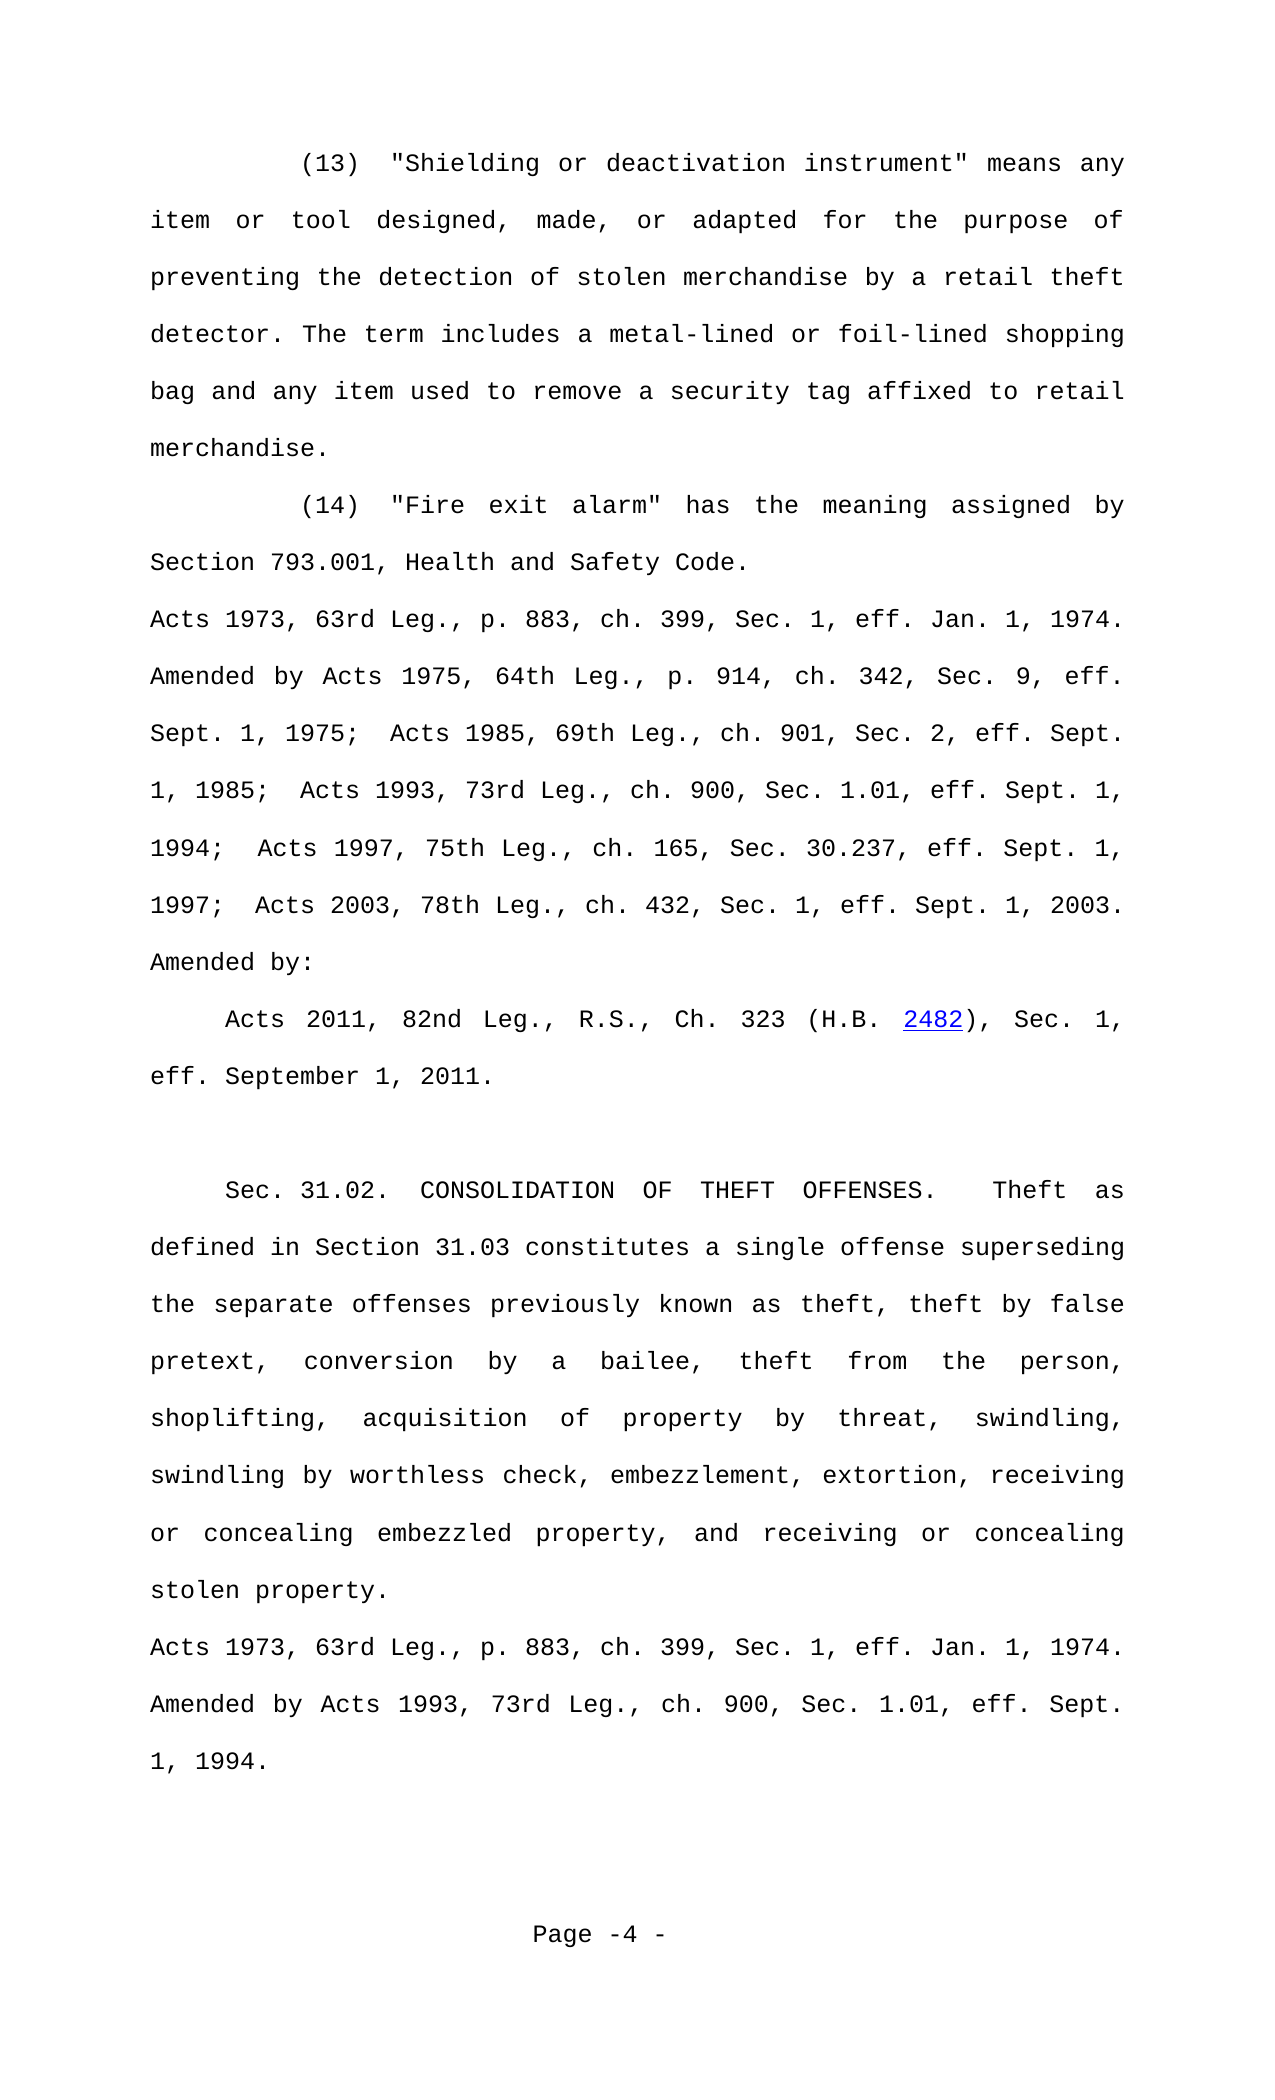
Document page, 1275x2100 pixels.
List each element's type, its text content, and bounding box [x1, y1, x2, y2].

text Acts 2011, 82nd Leg., R.S., Ch. 323 (H.B. 2482), Sec. 1, eff. September 1, 2011. [150, 1006, 1125, 1092]
text (13) "Shielding or deactivation instrument" means any item or tool designed, made, or adapted for the purpose of preventing the detection of stolen merchandise by a retail theft detector. The term includes a metal-lined or foil-lined shopping bag and any item used to remove a security tag affixed to retail merchandise. [150, 150, 1125, 464]
text (14) "Fire exit alarm" has the meaning assigned by Section 793.001, Health and Safety Code. [150, 492, 1125, 578]
text Sec. 31.02. CONSOLIDATION OF THEFT OFFENSES. Theft as defined in Section 31.03 constitutes a single offense superseding the separate offenses previously known as theft, theft by false pretext, conversion by a bailee, theft from the person, shoplifting, acquisition of property by threat, swindling, swindling by worthless check, embezzlement, extortion, receiving or concealing embezzled property, and receiving or concealing stolen property. [150, 1177, 1125, 1606]
text Amended by: [150, 949, 1125, 978]
text Acts 1973, 63rd Leg., p. 883, ch. 399, Sec. 1, eff. Jan. 1, 1974. Amended by Acts 1975, 64th Leg., p. 914, ch. 342, Sec. 9, eff. Sept. 1, 1975; Acts 1985, 69th Leg., ch. 901, Sec. 2, eff. Sept. 1, 1985; Acts 1993, 73rd Leg., ch. 900, Sec. 1.01, eff. Sept. 1, 1994; Acts 1997, 75th Leg., ch. 165, Sec. 30.237, eff. Sept. 1, 1997; Acts 2003, 78th Leg., ch. 432, Sec. 1, eff. Sept. 1, 2003. [150, 607, 1125, 921]
text Acts 1973, 63rd Leg., p. 883, ch. 399, Sec. 1, eff. Jan. 1, 1974. Amended by Acts 1993, 73rd Leg., ch. 900, Sec. 1.01, eff. Sept. 1, 1994. [150, 1634, 1125, 1777]
